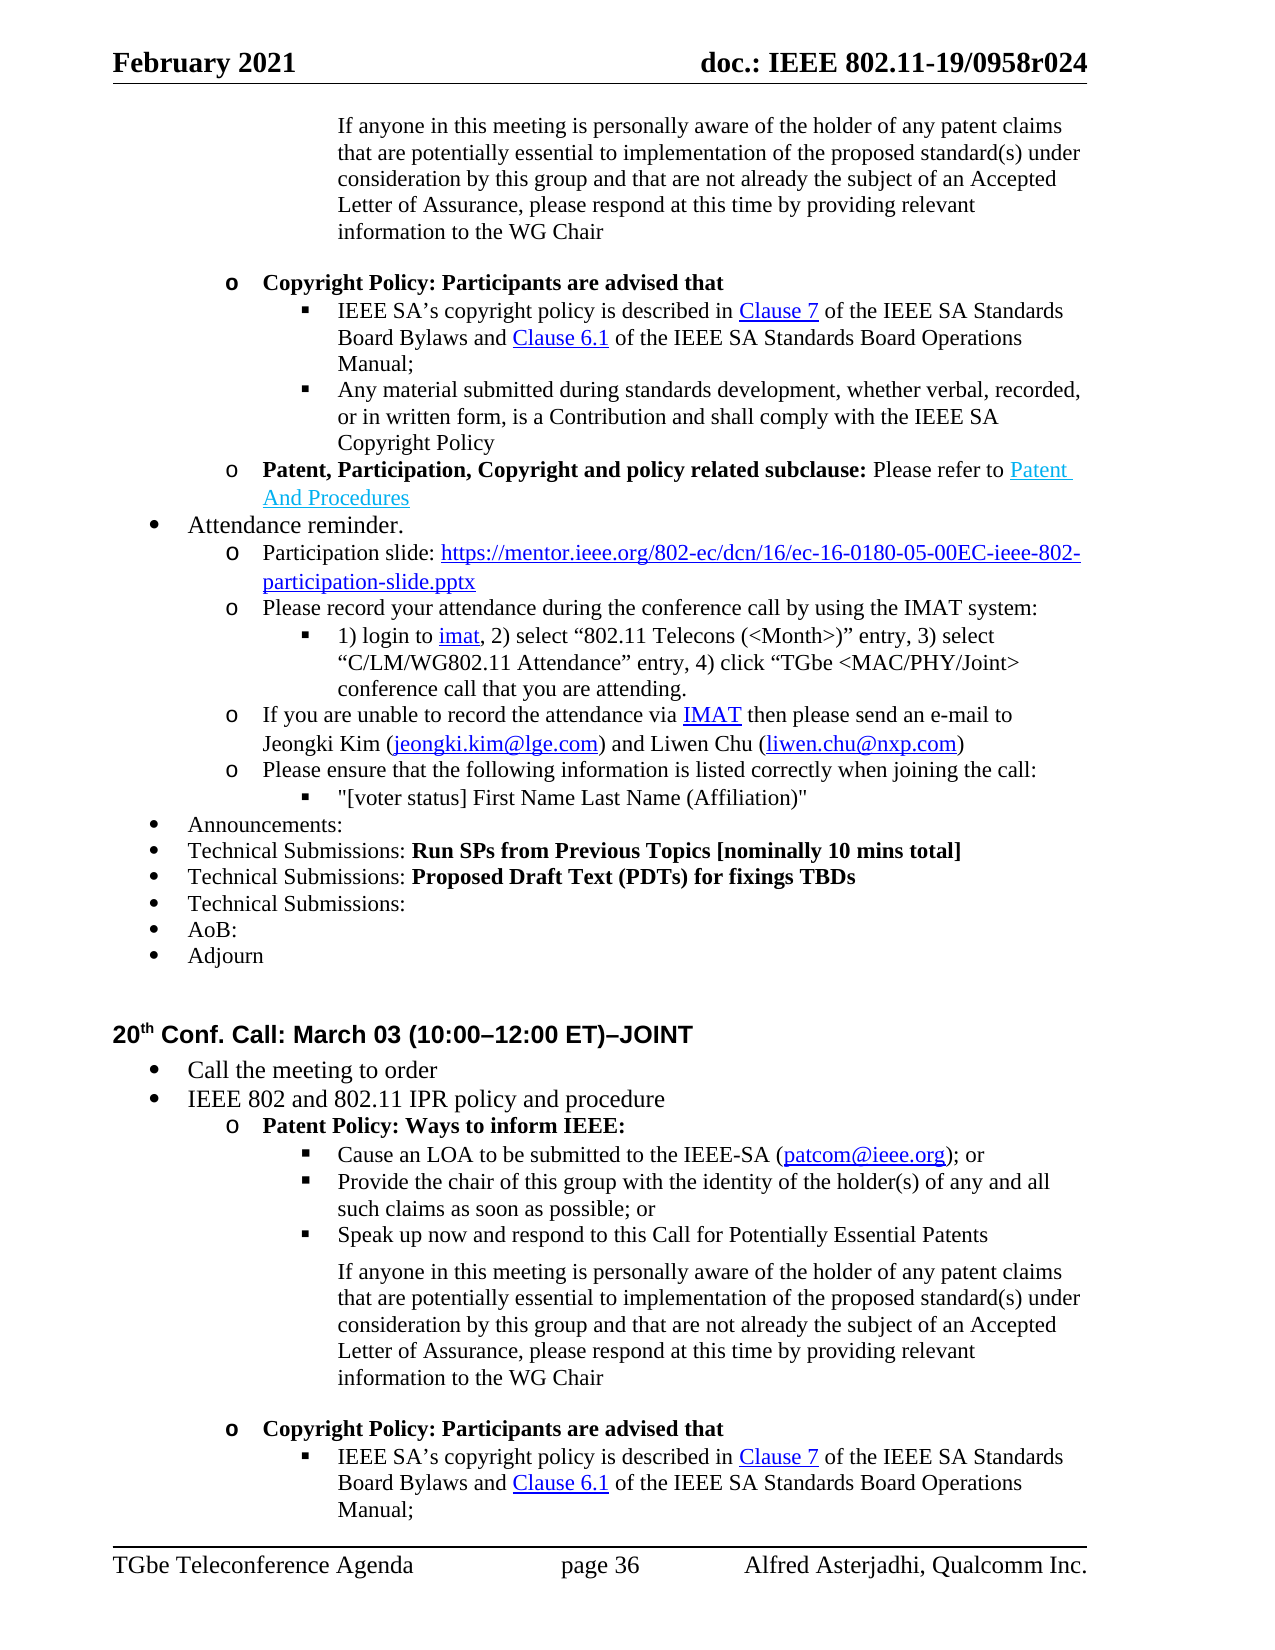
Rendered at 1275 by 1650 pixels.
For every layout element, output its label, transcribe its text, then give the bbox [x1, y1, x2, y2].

list Adjourn [150, 942, 1087, 969]
list If anyone in this meeting is personally aware of the holder of any patent claims that are potentially essential to implementation of the proposed standard(s) under consideration by this group and that are not already the subject of an Accepted Letter of Assurance, please respond at this time by providing relevant information to the WG Chair [337, 1258, 1087, 1390]
list If anyone in this meeting is personally aware of the holder of any patent claims that are potentially essential to implementation of the proposed standard(s) under consideration by this group and that are not already the subject of an Accepted Letter of Assurance, please respond at this time by providing relevant information to the WG Chair [337, 112, 1087, 244]
list If you are unable to record the attendance via IMAT then please send an e-mail to Jeongki Kim (jeongki.kim@lge.com) and Liwen Chu (liwen.chu@nxp.com) [225, 701, 1087, 756]
list Call the meeting to order [150, 1055, 1087, 1084]
list Technical Submissions: Run SPs from Previous Topics [nominally 10 mins total] [150, 837, 1087, 863]
list Patent Policy: Ways to inform IEEE: [225, 1113, 1087, 1141]
list Attendance reminder. [150, 510, 1087, 539]
list Copyright Policy: Participants are advised that [225, 1415, 1087, 1443]
list Please record your attendance during the conference call by using the IMAT system: [225, 594, 1087, 622]
list Any material submitted during standards development, whether verbal, recorded, or in written form, is a Contribution and shall comply with the IEEE SA Copyright Policy [300, 377, 1087, 456]
list "[voter status] First Name Last Name (Affiliation)" [300, 784, 1087, 811]
list Technical Submissions: Proposed Draft Text (PDTs) for fixings TBDs [150, 863, 1087, 890]
list Speak up now and respond to this Call for Potentially Essential Patents [300, 1221, 1087, 1248]
list Announcements: [150, 811, 1087, 837]
list Technical Submissions: [150, 890, 1087, 916]
list Provide the chair of this group with the identity of the holder(s) of any and all such claims as soon as possible; or [300, 1168, 1087, 1221]
list Please ensure that the following information is listed correctly when joining the call: [225, 756, 1087, 784]
list Participation slide: https://mentor.ieee.org/802-ec/dcn/16/ec-16-0180-05-00EC-ieee-802-participation-slide.pptx [225, 539, 1087, 594]
list AoB: [150, 916, 1087, 942]
subtitle 20th Conf. Call: March 03 (10:00–12:00 ET)–JOINT [112, 1020, 1087, 1049]
list Cause an LOA to be submitted to the IEEE-SA (patcom@ieee.org); or [300, 1141, 1087, 1168]
list Patent, Participation, Copyright and policy related subclause: Please refer to Patent And Procedures [225, 456, 1087, 510]
list IEEE SA’s copyright policy is described in Clause 7 of the IEEE SA Standards Board Bylaws and Clause 6.1 of the IEEE SA Standards Board Operations Manual; [300, 297, 1087, 377]
list 1) login to imat, 2) select “802.11 Telecons (<Month>)” entry, 3) select “C/LM/WG802.11 Attendance” entry, 4) click “TGbe <MAC/PHY/Joint> conference call that you are attending. [300, 622, 1087, 701]
list IEEE 802 and 802.11 IPR policy and procedure [150, 1084, 1087, 1113]
list IEEE SA’s copyright policy is described in Clause 7 of the IEEE SA Standards Board Bylaws and Clause 6.1 of the IEEE SA Standards Board Operations Manual; [300, 1443, 1087, 1522]
list Copyright Policy: Participants are advised that [225, 269, 1087, 297]
